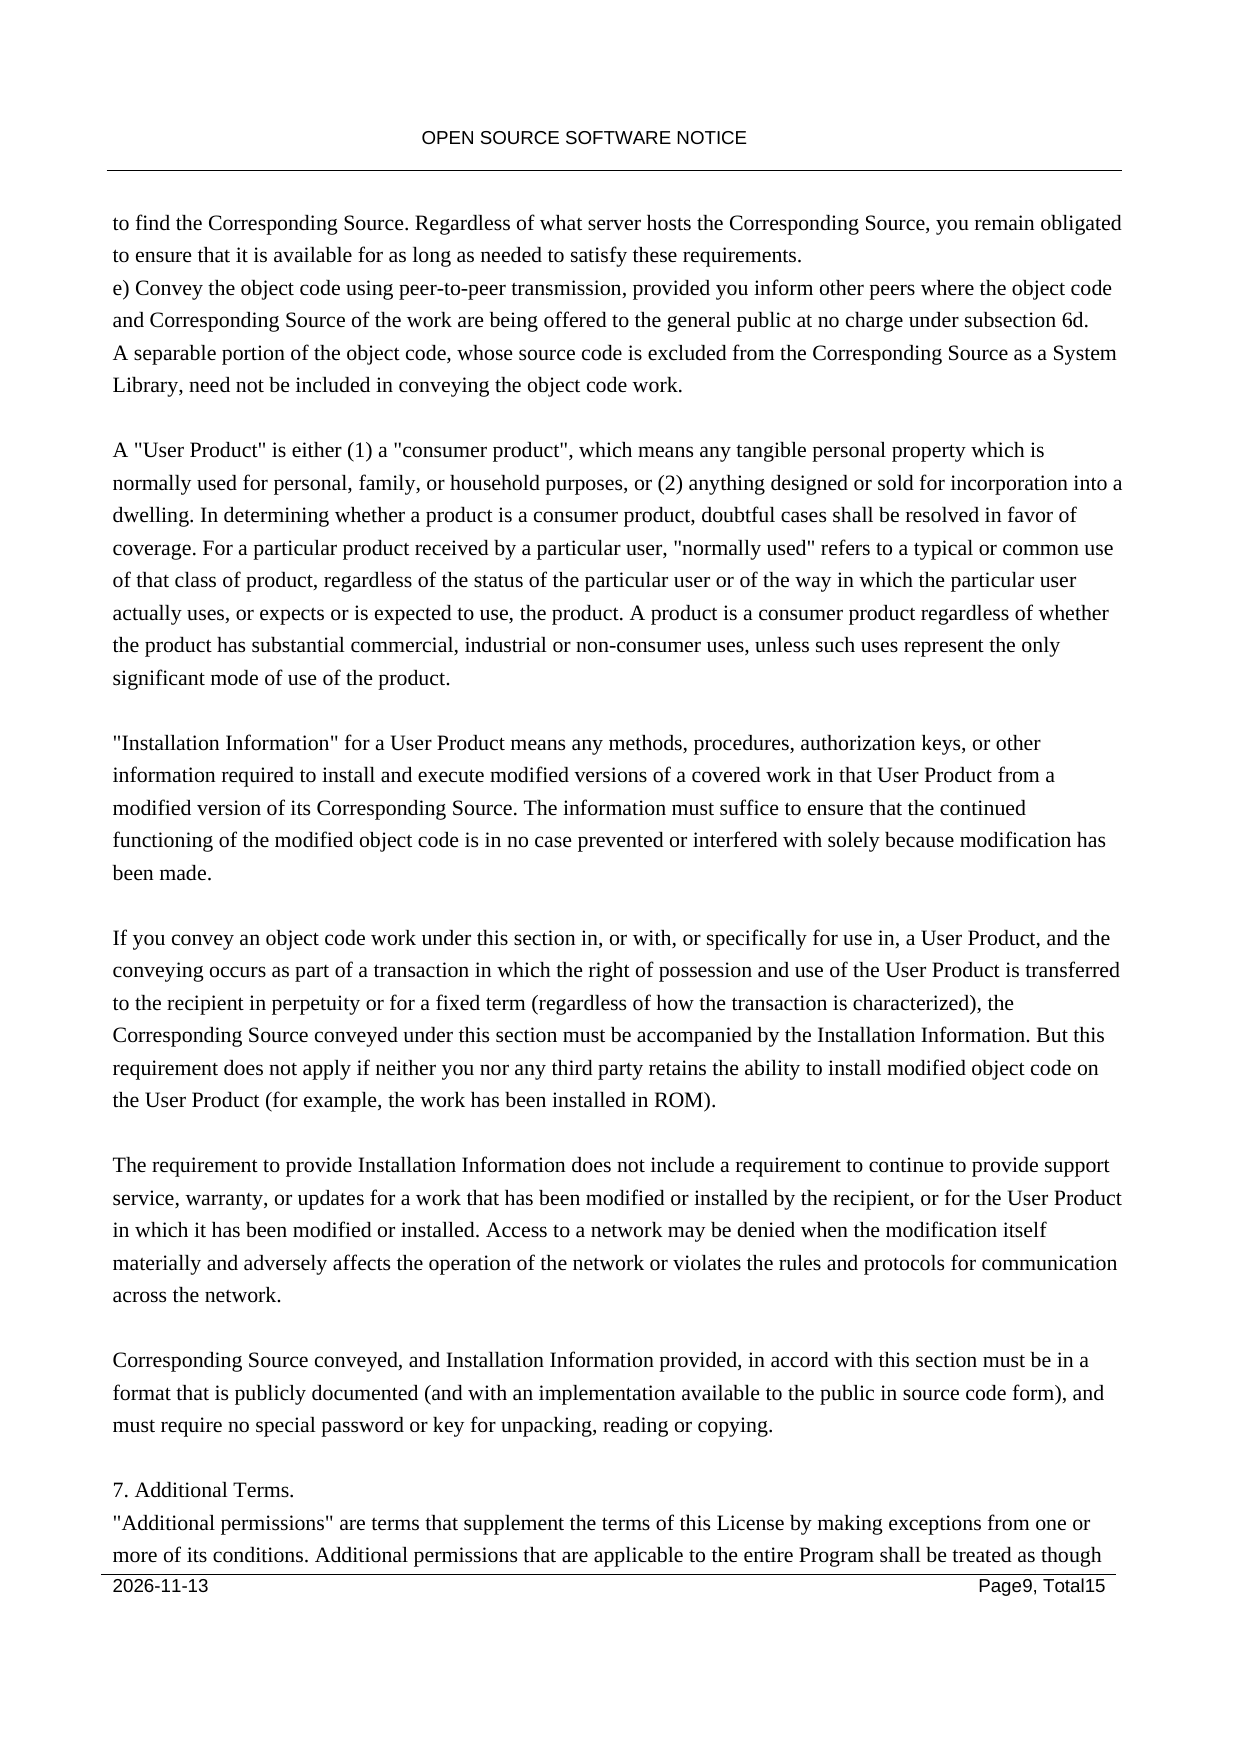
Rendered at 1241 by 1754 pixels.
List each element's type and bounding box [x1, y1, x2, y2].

text [112, 206, 1128, 1571]
